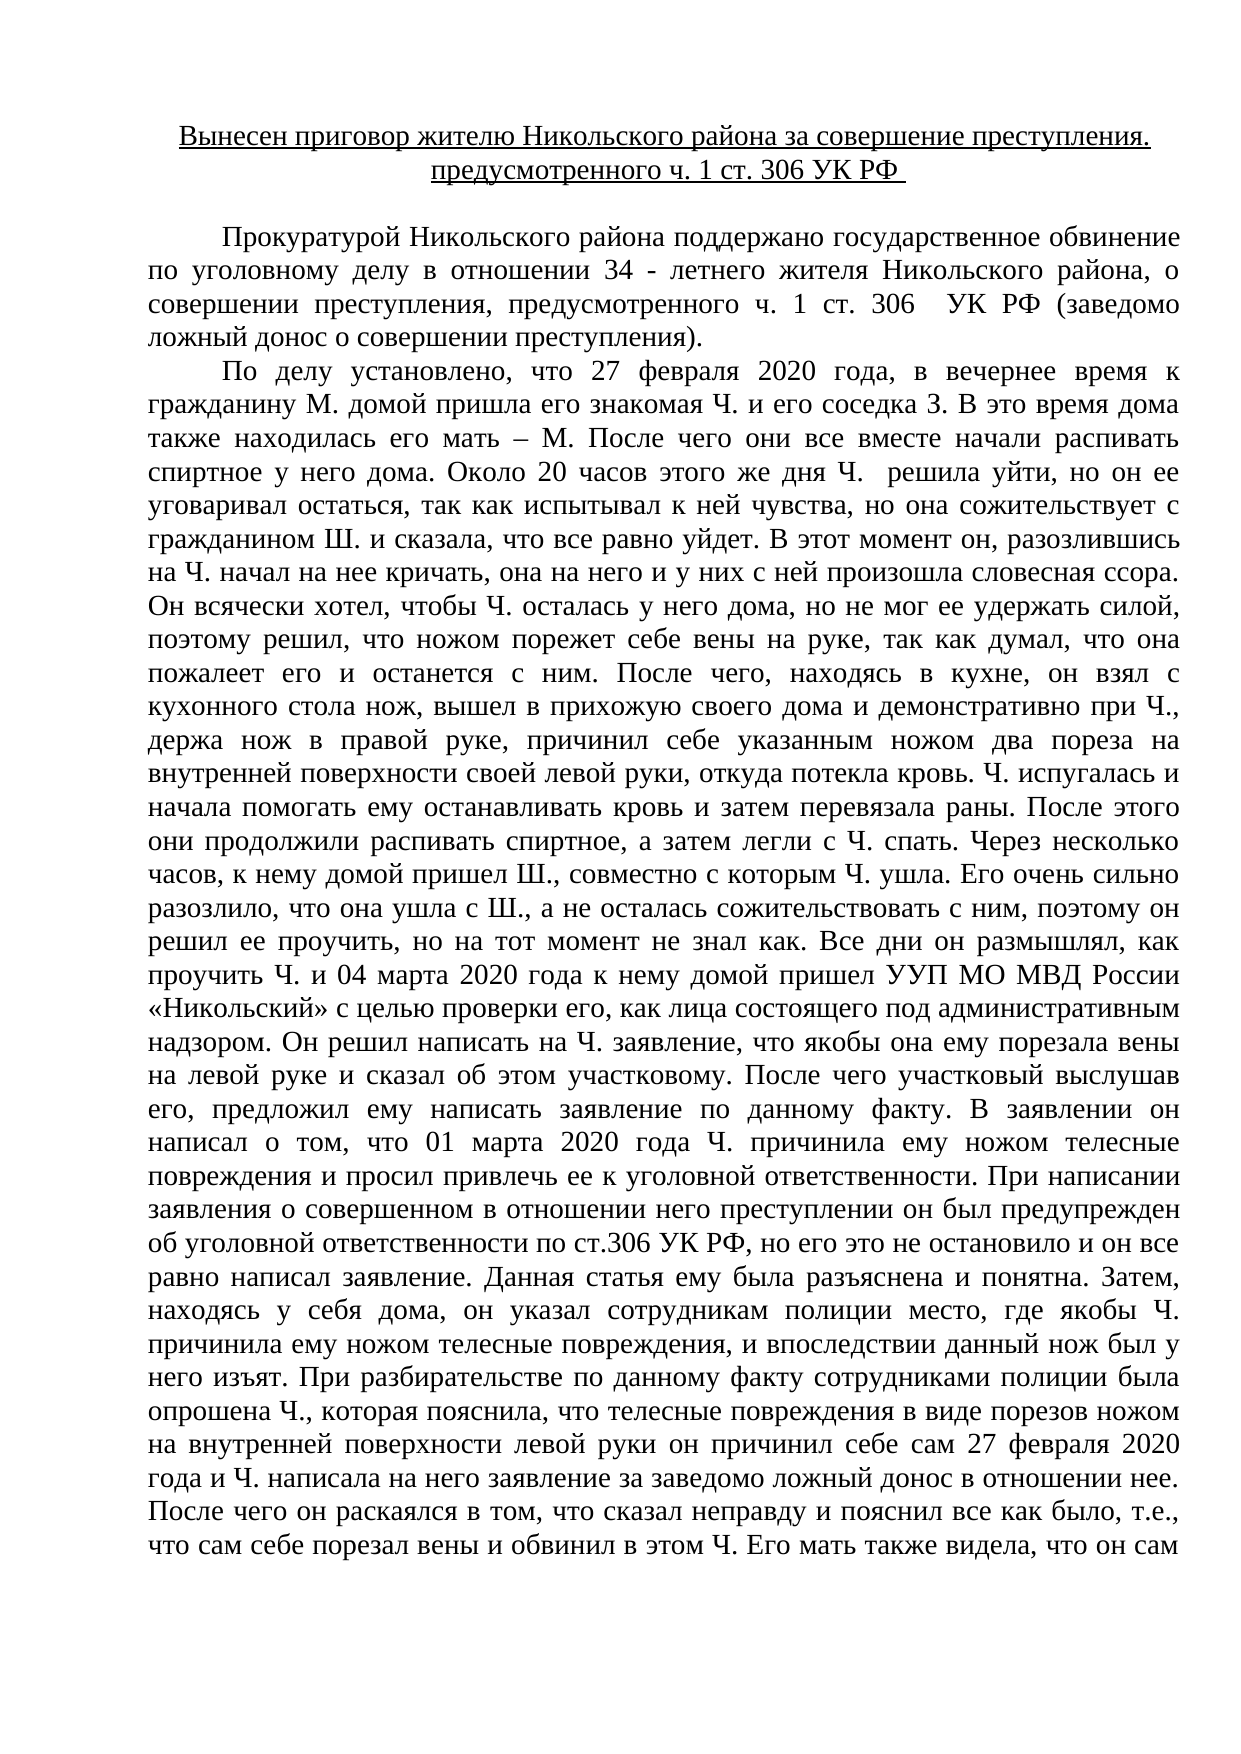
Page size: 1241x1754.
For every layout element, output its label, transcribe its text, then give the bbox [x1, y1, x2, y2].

text Прокуратурой Никольского района поддержано государственное обвинение по уголовному делу в отношении 34 - летнего жителя Никольского района, о совершении преступления, предусмотренного ч. 1 ст. 306 УК РФ (заведомо ложный донос о совершении преступления). [148, 219, 1181, 353]
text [148, 353, 1181, 1561]
text Вынесен приговор жителю Никольского района за совершение преступления. предусмотренного ч. 1 ст. 306 УК РФ [148, 118, 1181, 185]
